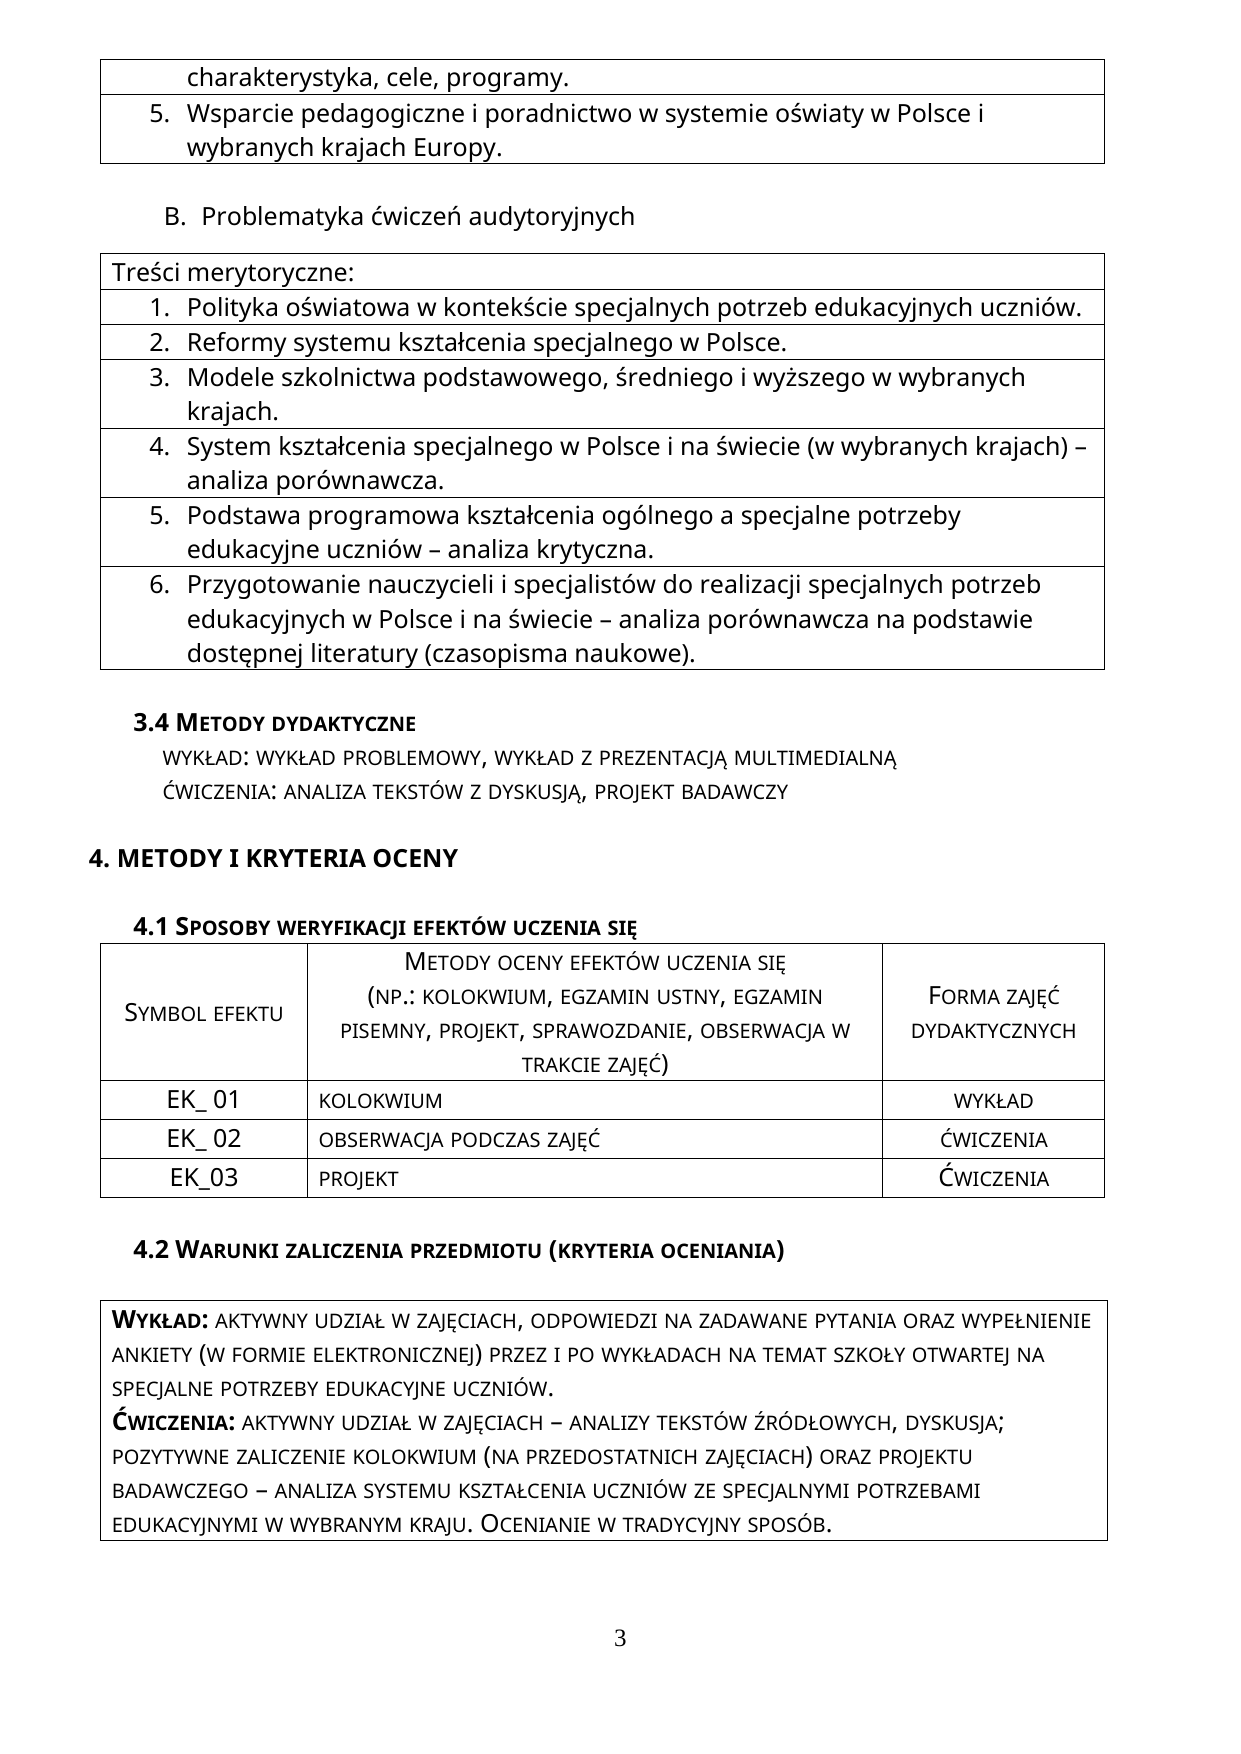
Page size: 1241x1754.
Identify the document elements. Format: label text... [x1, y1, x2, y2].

table_cell Przygotowanie nauczycieli i specjalistów do realizacji specjalnych potrzeb edukacyjnych w Polsce i na świecie – analiza porównawcza na podstawie dostępnej literatury (czasopisma naukowe). [101, 567, 1104, 669]
table_cell EK_03 [101, 1159, 307, 1197]
table_header Wykład: aktywny udział w zajęciach, odpowiedzi na zadawane pytania oraz wypełnienie ankiety (w formie elektronicznej) przez i po wykładach na temat szkoły otwartej na specjalne potrzeby edukacyjne uczniów. Ćwiczenia: aktywny udział w zajęciach – analizy tekstów źródłowych, dyskusja; pozytywne zaliczenie kolokwium (na przedostatnich zajęciach) oraz projektu badawczego – analiza systemu kształcenia uczniów ze specjalnymi potrzebami edukacyjnymi w wybranym kraju. Ocenianie w tradycyjny sposób. [101, 1301, 1107, 1540]
table_cell kolokwium [308, 1081, 882, 1119]
table_cell Reformy systemu kształcenia specjalnego w Polsce. [101, 325, 1104, 359]
table_header Metody oceny efektów uczenia się (np.: kolokwium, egzamin ustny, egzamin pisemny, projekt, sprawozdanie, obserwacja w trakcie zajęć) [308, 944, 882, 1080]
text wykład: wykład problemowy, wykład z prezentacją multimedialną [89, 738, 1152, 773]
text 3.4 Metody dydaktyczne [133, 704, 1152, 738]
table_cell Podstawa programowa kształcenia ogólnego a specjalne potrzeby edukacyjne uczniów – analiza krytyczna. [101, 498, 1104, 566]
list Problematyka ćwiczeń audytoryjnych [164, 198, 1152, 232]
table_header Treści merytoryczne: [101, 254, 1104, 288]
table_cell EK_ 02 [101, 1120, 307, 1158]
table_cell wykład [883, 1081, 1104, 1119]
table_cell Modele szkolnictwa podstawowego, średniego i wyższego w wybranych krajach. [101, 360, 1104, 428]
text 4. METODY I KRYTERIA OCENY [89, 841, 1152, 875]
table_cell EK_ 01 [101, 1081, 307, 1119]
text ćwiczenia: analiza tekstów z dyskusją, projekt badawczy [89, 773, 1152, 807]
table_cell System kształcenia specjalnego w Polsce i na świecie (w wybranych krajach) – analiza porównawcza. [101, 429, 1104, 497]
table_cell ćwiczenia [883, 1120, 1104, 1158]
table_cell Polityka oświatowa w kontekście specjalnych potrzeb edukacyjnych uczniów. [101, 290, 1104, 323]
table_cell projekt [308, 1159, 882, 1197]
text 4.1 Sposoby weryfikacji efektów uczenia się [133, 909, 1152, 943]
table_header Forma zajęć dydaktycznych [883, 944, 1104, 1080]
table_header Symbol efektu [101, 944, 307, 1080]
table_cell Ćwiczenia [883, 1159, 1104, 1197]
table_cell obserwacja podczas zajęć [308, 1120, 882, 1158]
text 4.2 Warunki zaliczenia przedmiotu (kryteria oceniania) [133, 1232, 1152, 1266]
table_cell Wsparcie pedagogiczne i poradnictwo w systemie oświaty w Polsce i wybranych krajach Europy. [101, 95, 1104, 163]
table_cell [101, 60, 1104, 94]
